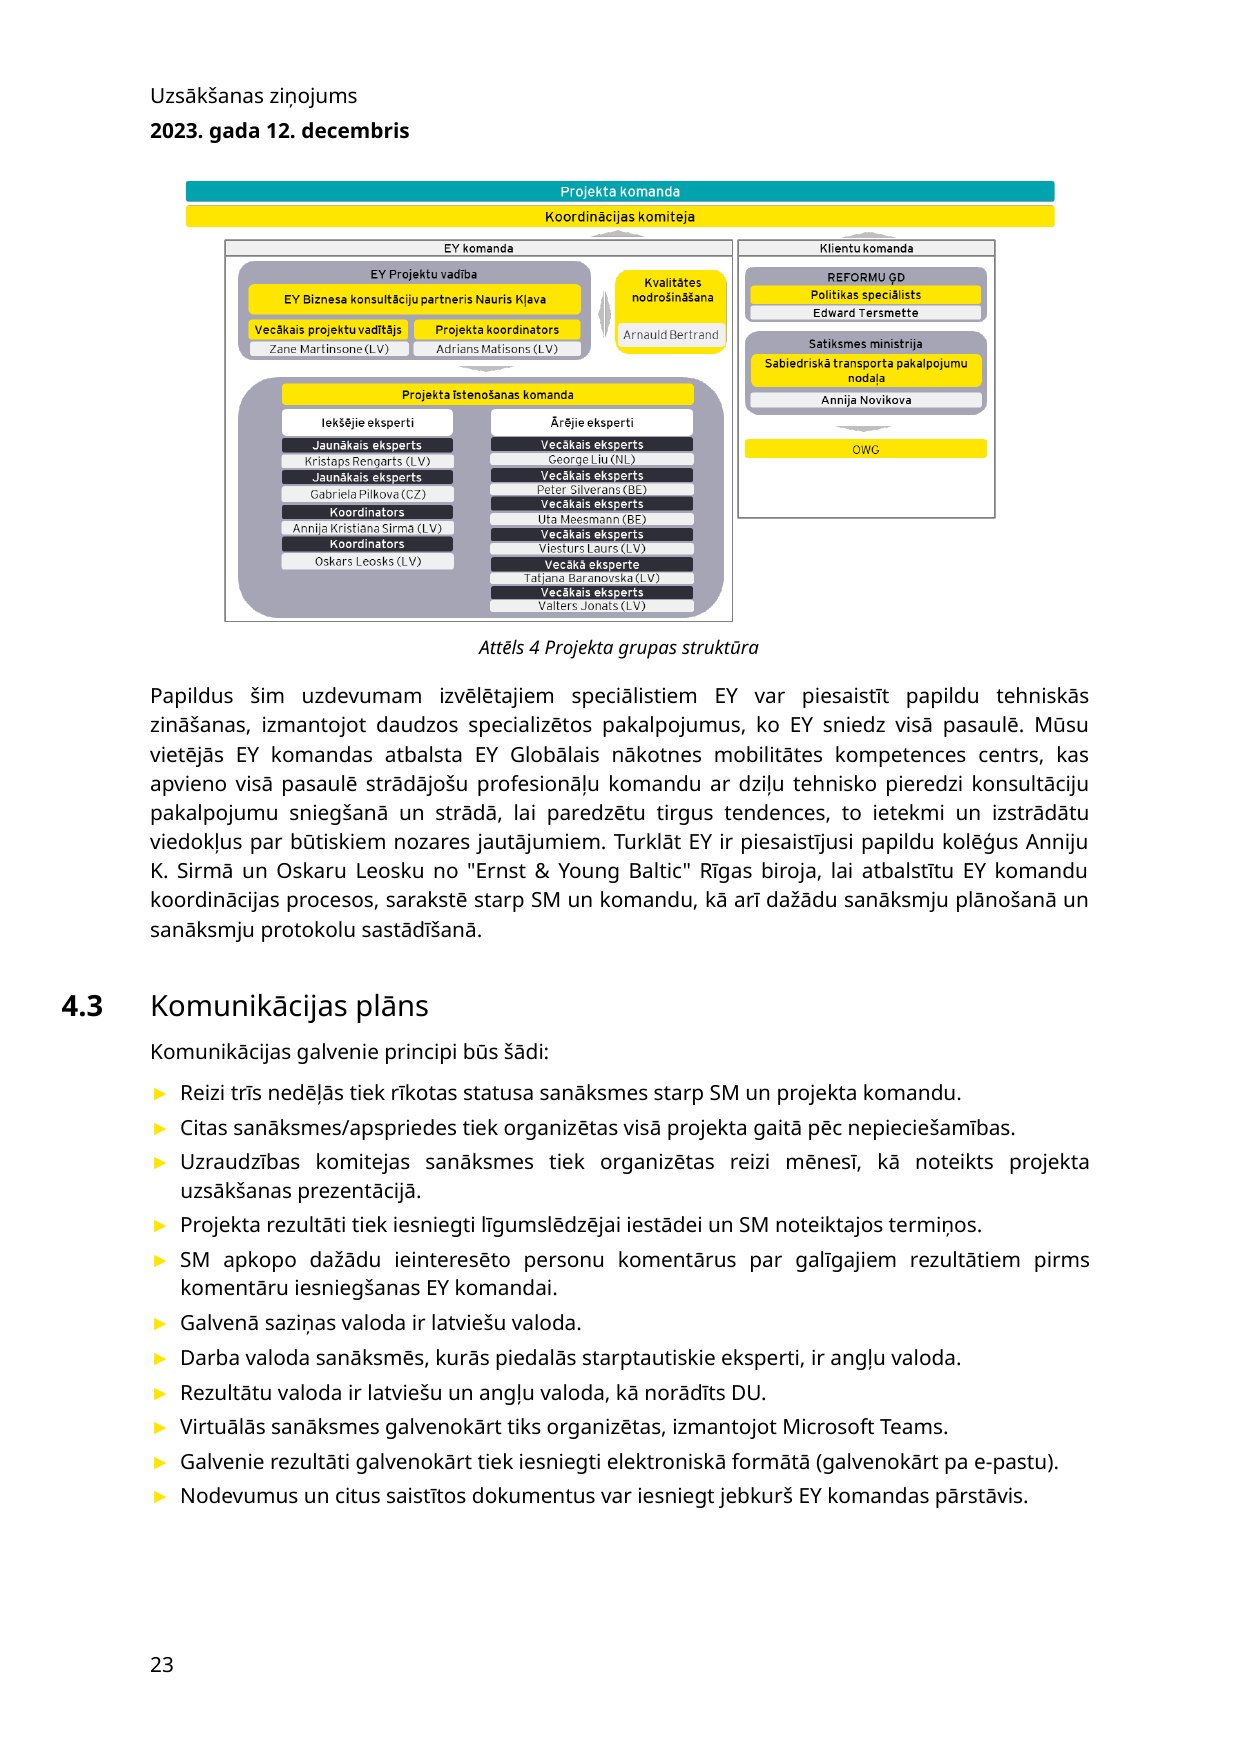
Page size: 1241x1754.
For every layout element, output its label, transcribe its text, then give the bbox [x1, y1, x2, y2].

list Rezultātu valoda ir latviešu un angļu valoda, kā norādīts DU. [150, 1378, 1090, 1406]
picture [185, 179, 1055, 622]
text Attēls 4 Projekta grupas struktūra [150, 634, 1090, 660]
list Darba valoda sanāksmēs, kurās piedalās starptautiskie eksperti, ir angļu valoda. [150, 1343, 1090, 1371]
text Komunikācijas galvenie principi būs šādi: [150, 1037, 1090, 1065]
list Citas sanāksmes/apspriedes tiek organizētas visā projekta gaitā pēc nepieciešamības. [150, 1113, 1090, 1141]
list Uzraudzības komitejas sanāksmes tiek organizētas reizi mēnesī, kā noteikts projekta uzsākšanas prezentācijā. [150, 1147, 1090, 1204]
list SM apkopo dažādu ieinteresēto personu komentārus par galīgajiem rezultātiem pirms komentāru iesniegšanas EY komandai. [150, 1245, 1090, 1302]
list Galvenā saziņas valoda ir latviešu valoda. [150, 1308, 1090, 1337]
text Komunikācijas plāns [61, 985, 1090, 1024]
list Reizi trīs nedēļās tiek rīkotas statusa sanāksmes starp SM un projekta komandu. [150, 1078, 1090, 1106]
list Galvenie rezultāti galvenokārt tiek iesniegti elektroniskā formātā (galvenokārt pa e-pastu). [150, 1447, 1090, 1475]
text Papildus šim uzdevumam izvēlētajiem speciālistiem EY var piesaistīt papildu tehniskās zināšanas, izmantojot daudzos specializētos pakalpojumus, ko EY sniedz visā pasaulē. Mūsu vietējās EY komandas atbalsta EY Globālais nākotnes mobilitātes kompetences centrs, kas apvieno visā pasaulē strādājošu profesionāļu komandu ar dziļu tehnisko pieredzi konsultāciju pakalpojumu sniegšanā un strādā, lai paredzētu tirgus tendences, to ietekmi un izstrādātu viedokļus par būtiskiem nozares jautājumiem. Turklāt EY ir piesaistījusi papildu kolēģus Anniju K. Sirmā un Oskaru Leosku no "Ernst & Young Baltic" Rīgas biroja, lai atbalstītu EY komandu koordinācijas procesos, sarakstē starp SM un komandu, kā arī dažādu sanāksmju plānošanā un sanāksmju protokolu sastādīšanā. [150, 681, 1090, 943]
list Projekta rezultāti tiek iesniegti līgumslēdzējai iestādei un SM noteiktajos termiņos. [150, 1210, 1090, 1239]
list Virtuālās sanāksmes galvenokārt tiks organizētas, izmantojot Microsoft Teams. [150, 1412, 1090, 1441]
list Nodevumus un citus saistītos dokumentus var iesniegt jebkurš EY komandas pārstāvis. [150, 1482, 1090, 1510]
